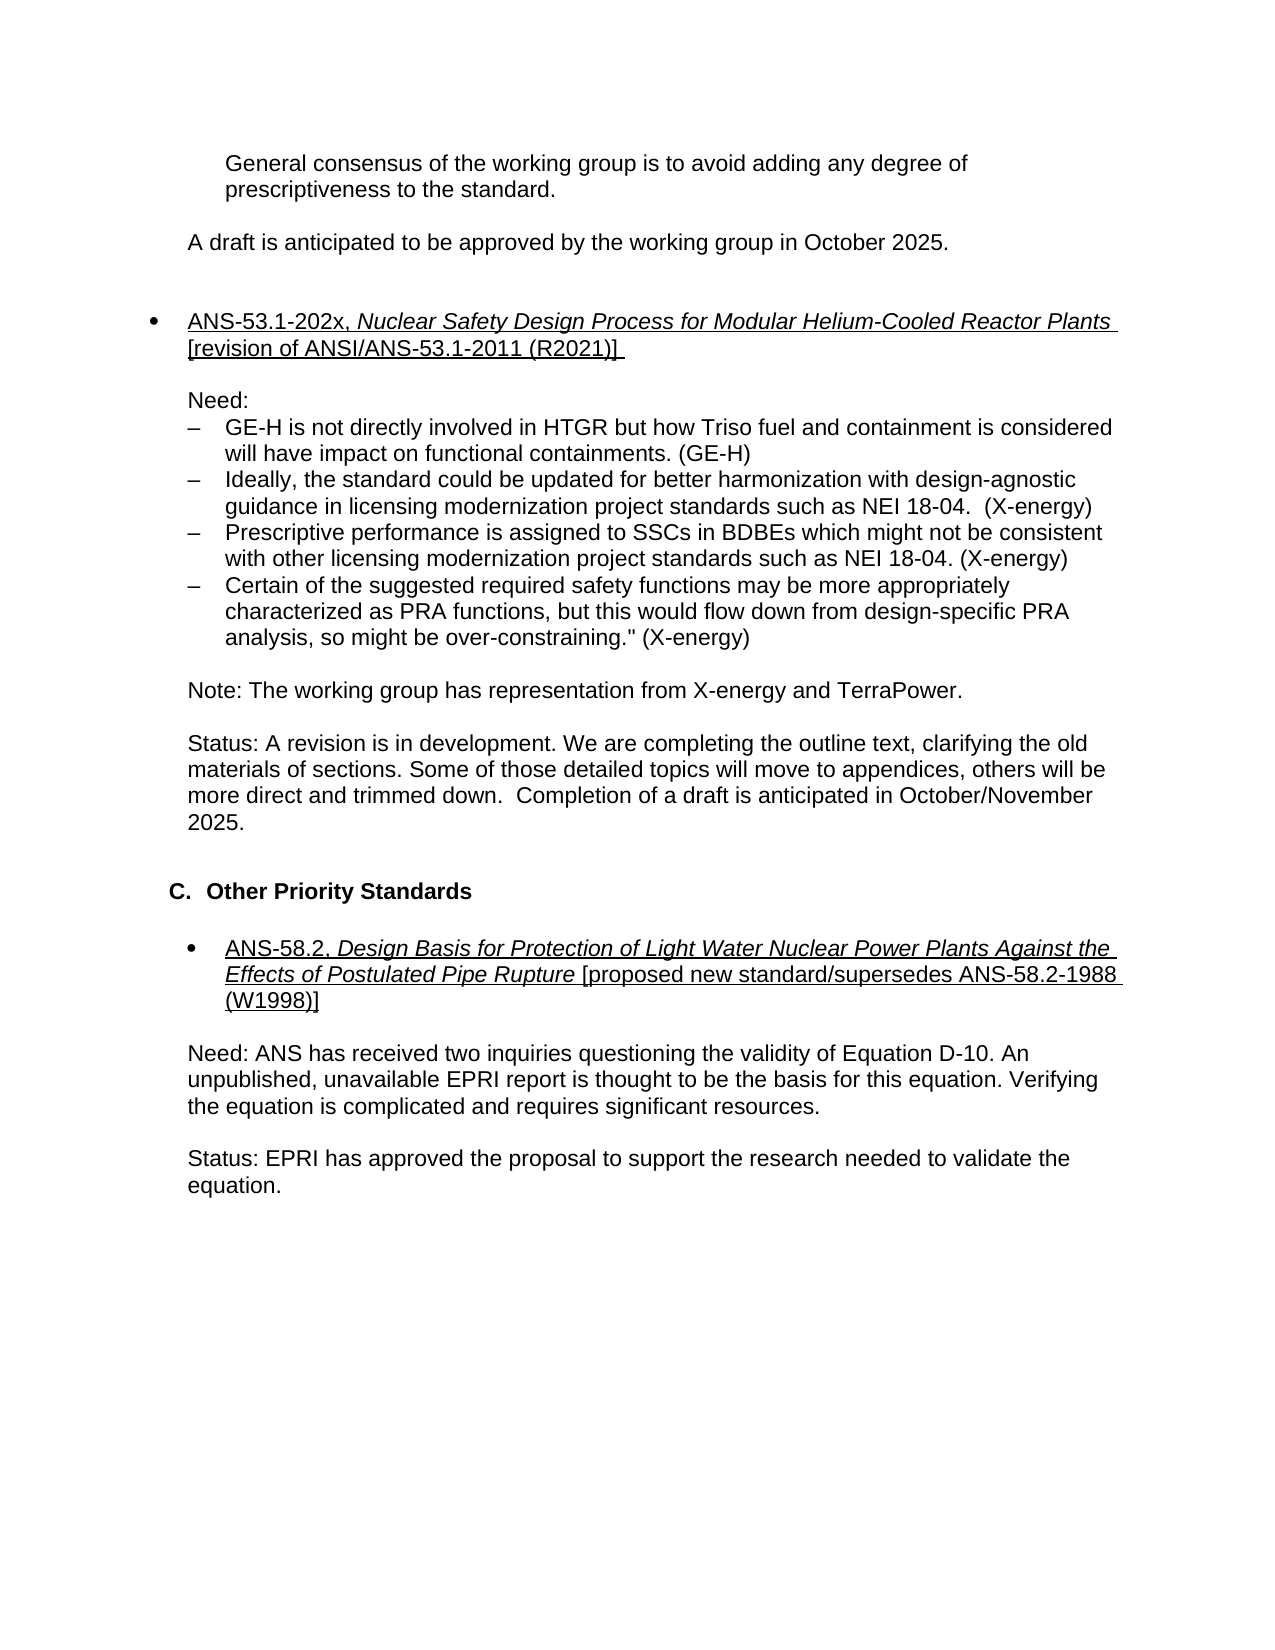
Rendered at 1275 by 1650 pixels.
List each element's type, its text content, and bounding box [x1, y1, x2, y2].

list Certain of the suggested required safety functions may be more appropriately characterized as PRA functions, but this would flow down from design-specific PRA analysis, so might be over-constraining." (X-energy) [187, 572, 1125, 651]
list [225, 150, 1125, 203]
list ANS-58.2, Design Basis for Protection of Light Water Nuclear Power Plants Against the Effects of Postulated Pipe Rupture [proposed new standard/supersedes ANS-58.2-1988 (W1998)] [187, 934, 1125, 1013]
text Need: ANS has received two inquiries questioning the validity of Equation D-10. An unpublished, unavailable EPRI report is thought to be the basis for this equation. Verifying the equation is complicated and requires significant resources. [187, 1040, 1125, 1119]
list A draft is anticipated to be approved by the working group in October 2025. [187, 229, 1125, 255]
list Prescriptive performance is assigned to SSCs in BDBEs which might not be consistent with other licensing modernization project standards such as NEI 18-04. (X-energy) [187, 519, 1125, 572]
list Note: The working group has representation from X-energy and TerraPower. [187, 677, 1125, 703]
list ANS-53.1-202x, Nuclear Safety Design Process for Modular Helium-Cooled Reactor Plants [revision of ANSI/ANS-53.1-2011 (R2021)] [150, 308, 1125, 361]
list Need: [187, 387, 1125, 413]
list Ideally, the standard could be updated for better harmonization with design-agnostic guidance in licensing modernization project standards such as NEI 18-04. (X-energy) [187, 466, 1125, 519]
text Status: EPRI has approved the proposal to support the research needed to validate the equation. [187, 1145, 1125, 1198]
list GE-H is not directly involved in HTGR but how Triso fuel and containment is considered will have impact on functional containments. (GE-H) [187, 413, 1125, 466]
list Status: A revision is in development. We are completing the outline text, clarifying the old materials of sections. Some of those detailed topics will move to appendices, others will be more direct and trimmed down. Completion of a draft is anticipated in October/November 2025. [187, 730, 1125, 835]
list Other Priority Standards [169, 878, 1125, 904]
